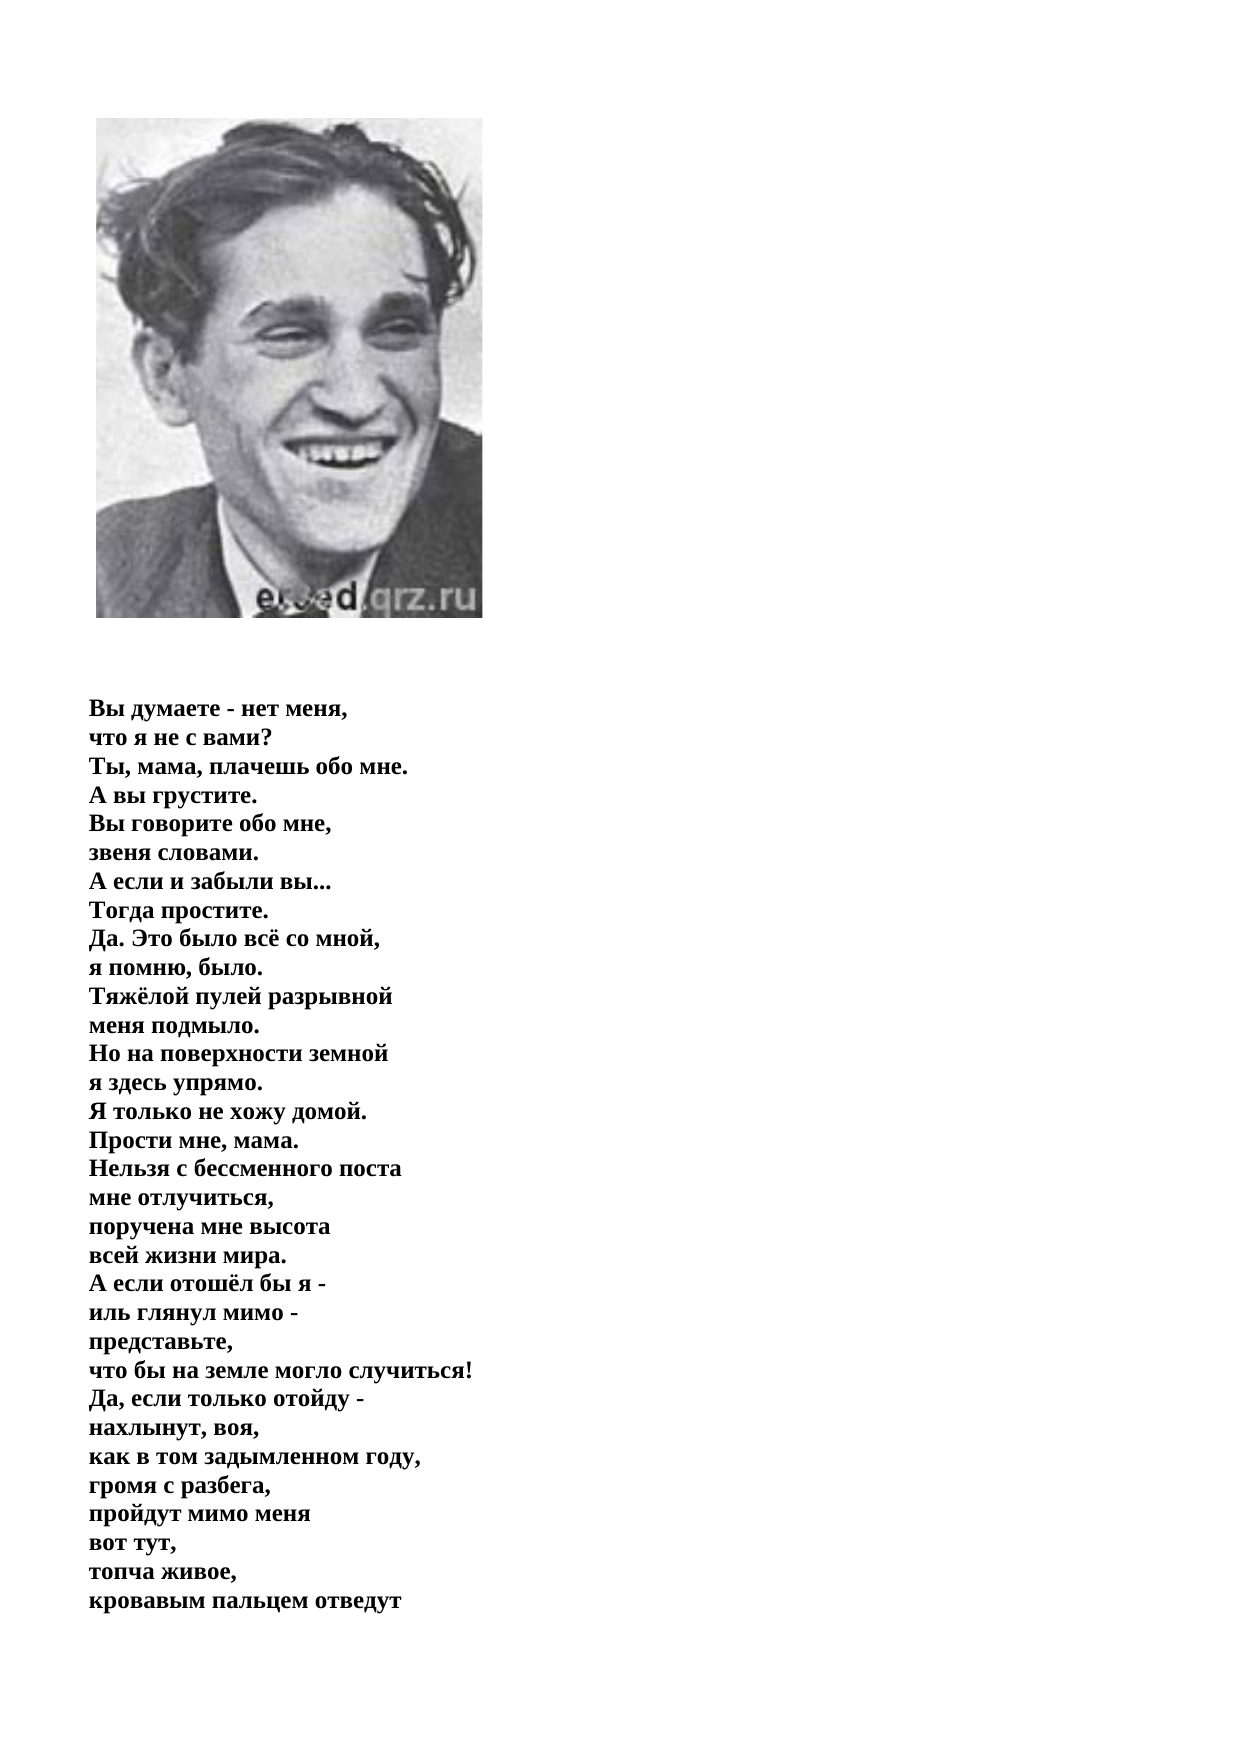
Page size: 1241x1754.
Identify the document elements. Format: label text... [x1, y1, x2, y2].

text поручена мне высота [89, 1211, 1152, 1240]
text Нельзя с бессменного поста [89, 1153, 1152, 1182]
text Тогда простите. [89, 895, 1152, 923]
text Вы думаете - нет меня, [89, 693, 1152, 722]
text громя с разбега, [89, 1470, 1152, 1498]
text Ты, мама, плачешь обо мне. [89, 751, 1152, 780]
text топча живое, [89, 1556, 1152, 1585]
text всей жизни мира. [89, 1240, 1152, 1268]
text представьте, [89, 1326, 1152, 1355]
text Вы говорите обо мне, [89, 808, 1152, 837]
text кровавым пальцем отведут [89, 1585, 1152, 1613]
text Да, если только отойду - [89, 1383, 1152, 1412]
text иль глянул мимо - [89, 1297, 1152, 1326]
text как в том задымленном году, [89, 1441, 1152, 1470]
text Прости мне, мама. [89, 1125, 1152, 1153]
text вот тут, [89, 1527, 1152, 1556]
text А если отошёл бы я - [89, 1268, 1152, 1297]
text Да. Это было всё со мной, [89, 923, 1152, 952]
text А вы грустите. [89, 780, 1152, 808]
text Я только не хожу домой. [89, 1096, 1152, 1125]
text я помню, было. [89, 952, 1152, 981]
text что я не с вами? [89, 722, 1152, 751]
text мне отлучиться, [89, 1182, 1152, 1211]
text пройдут мимо меня [89, 1498, 1152, 1527]
text Но на поверхности земной [89, 1038, 1152, 1067]
text меня подмыло. [89, 1010, 1152, 1038]
text А если и забыли вы... [89, 866, 1152, 895]
text что бы на земле могло случиться! [89, 1355, 1152, 1383]
text Тяжёлой пулей разрывной [89, 981, 1152, 1010]
text звеня словами. [89, 837, 1152, 866]
text нахлынут, воя, [89, 1412, 1152, 1441]
picture [96, 118, 483, 618]
text я здесь упрямо. [89, 1067, 1152, 1096]
